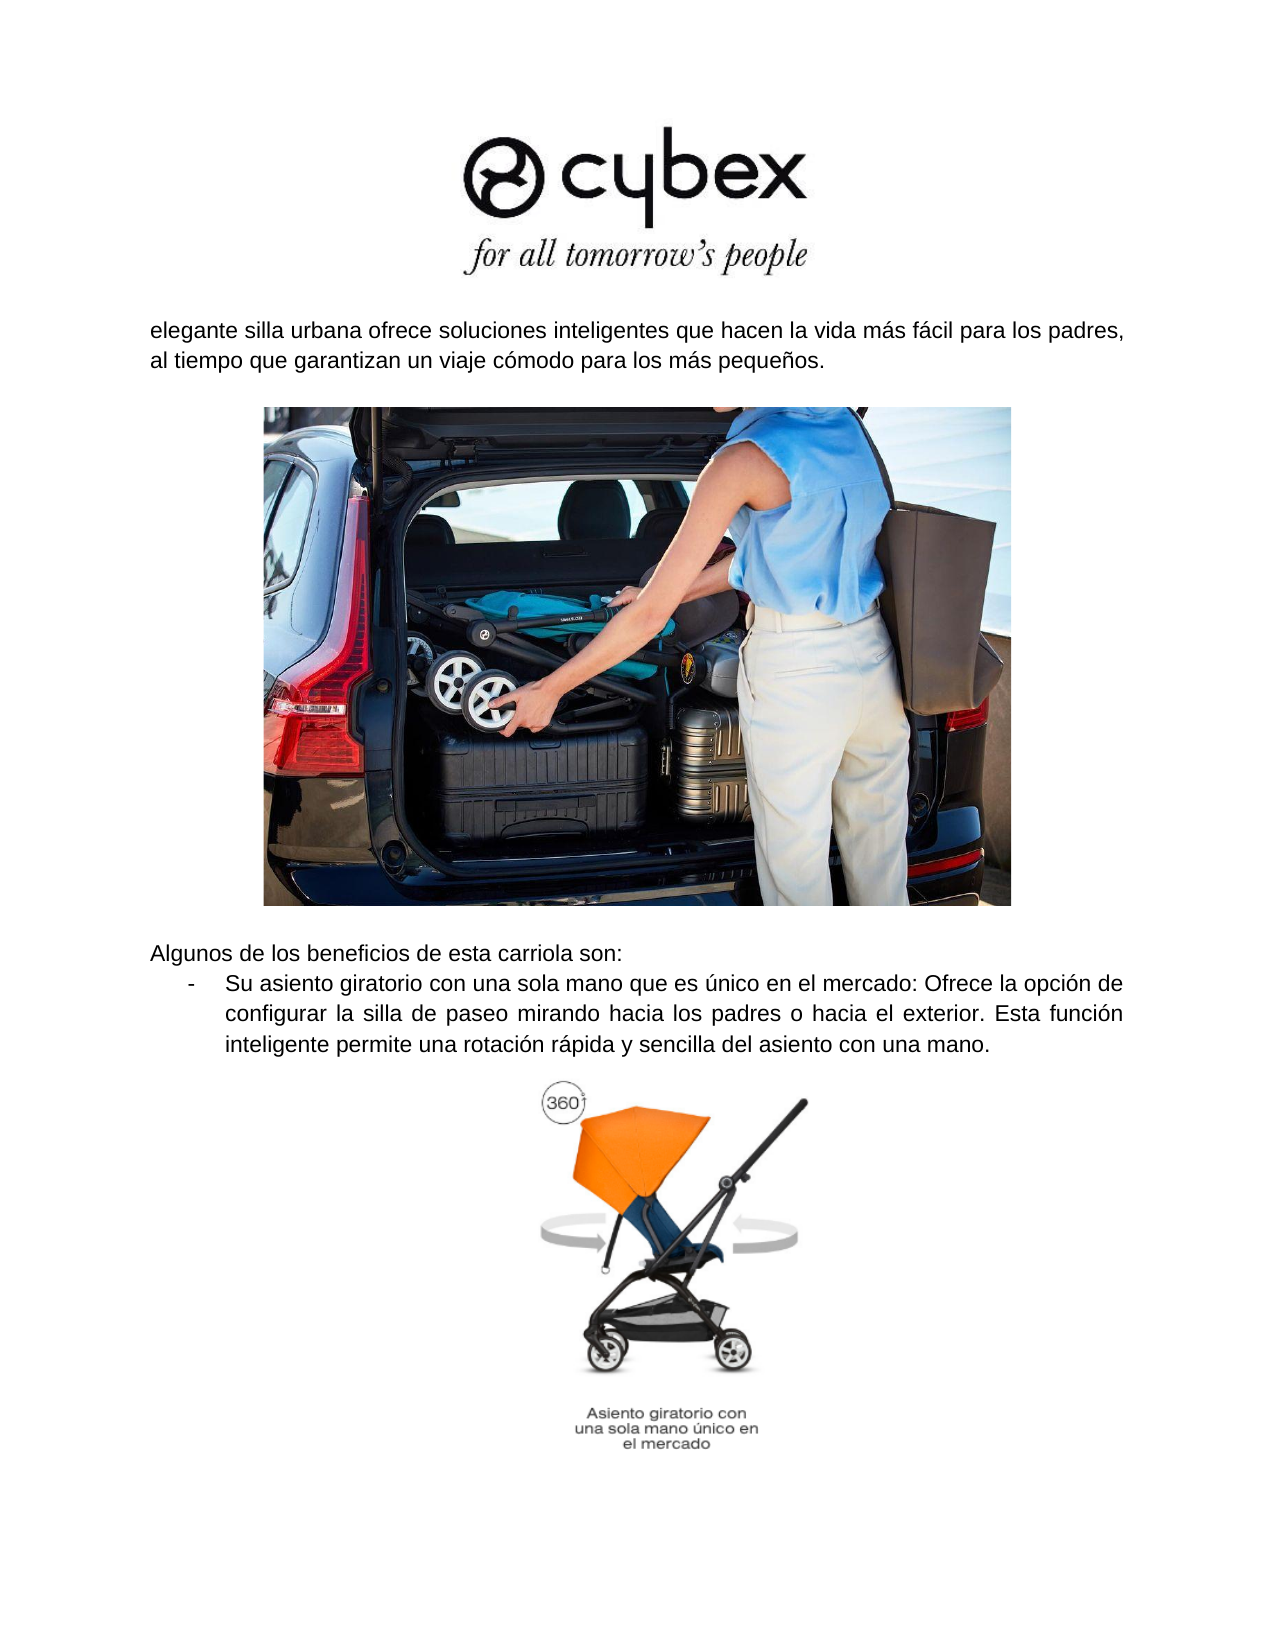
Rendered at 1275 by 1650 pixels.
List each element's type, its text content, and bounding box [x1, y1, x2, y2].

text Algunos de los beneficios de esta carriola son: [150, 940, 1125, 966]
picture [416, 75, 859, 317]
picture [523, 1060, 827, 1464]
list Su asiento giratorio con una sola mano que es único en el mercado: Ofrece la opción de configurar la silla de paseo mirando hacia los padres o hacia el exterior. Esta función inteligente permite una rotación rápida y sencilla del asiento con una mano. [187, 970, 1125, 1057]
picture [263, 407, 1012, 906]
